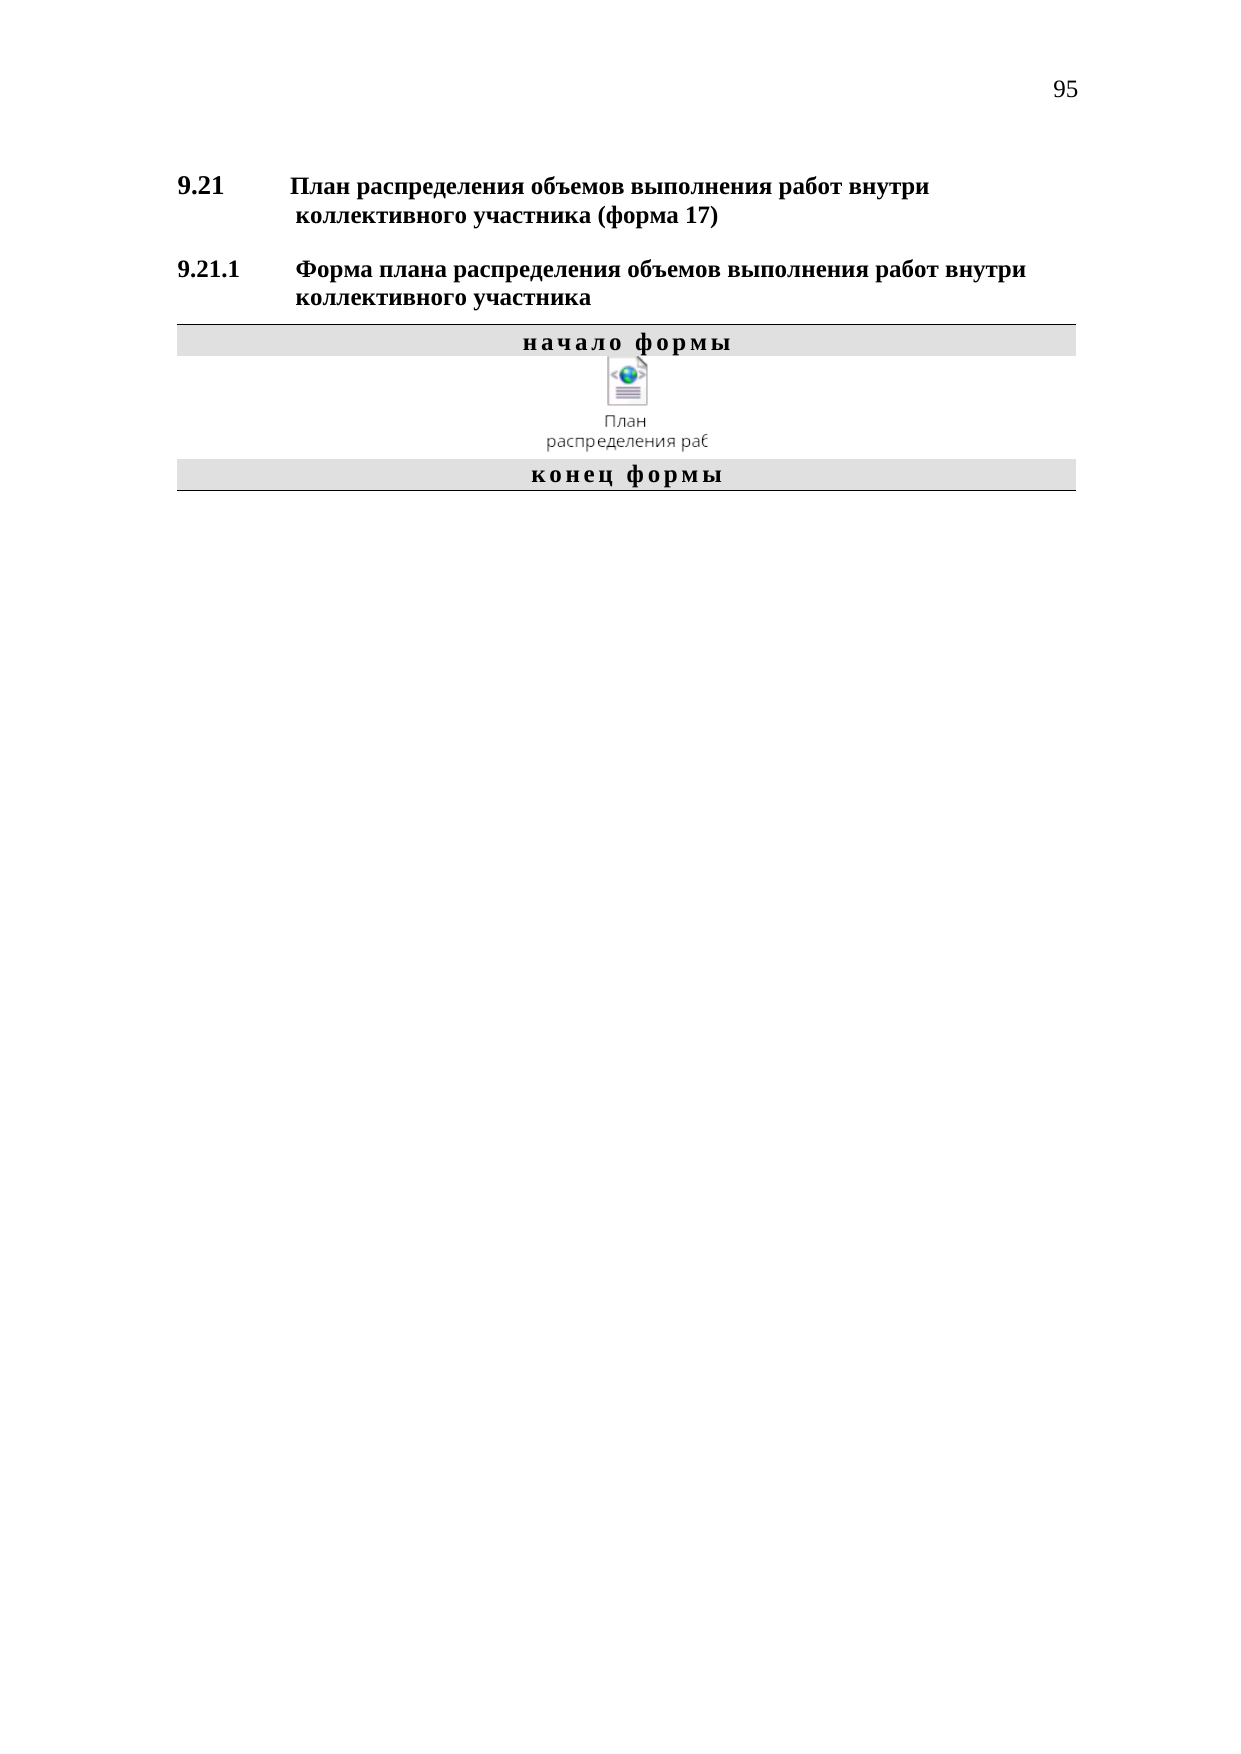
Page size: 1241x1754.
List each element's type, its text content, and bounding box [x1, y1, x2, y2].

text начало формы [177, 325, 1076, 356]
text конец формы [177, 459, 1076, 490]
list План распределения объемов выполнения работ внутри коллективного участника (форма 17) [177, 169, 1078, 229]
list Форма плана распределения объемов выполнения работ внутри коллективного участника [177, 254, 1078, 311]
